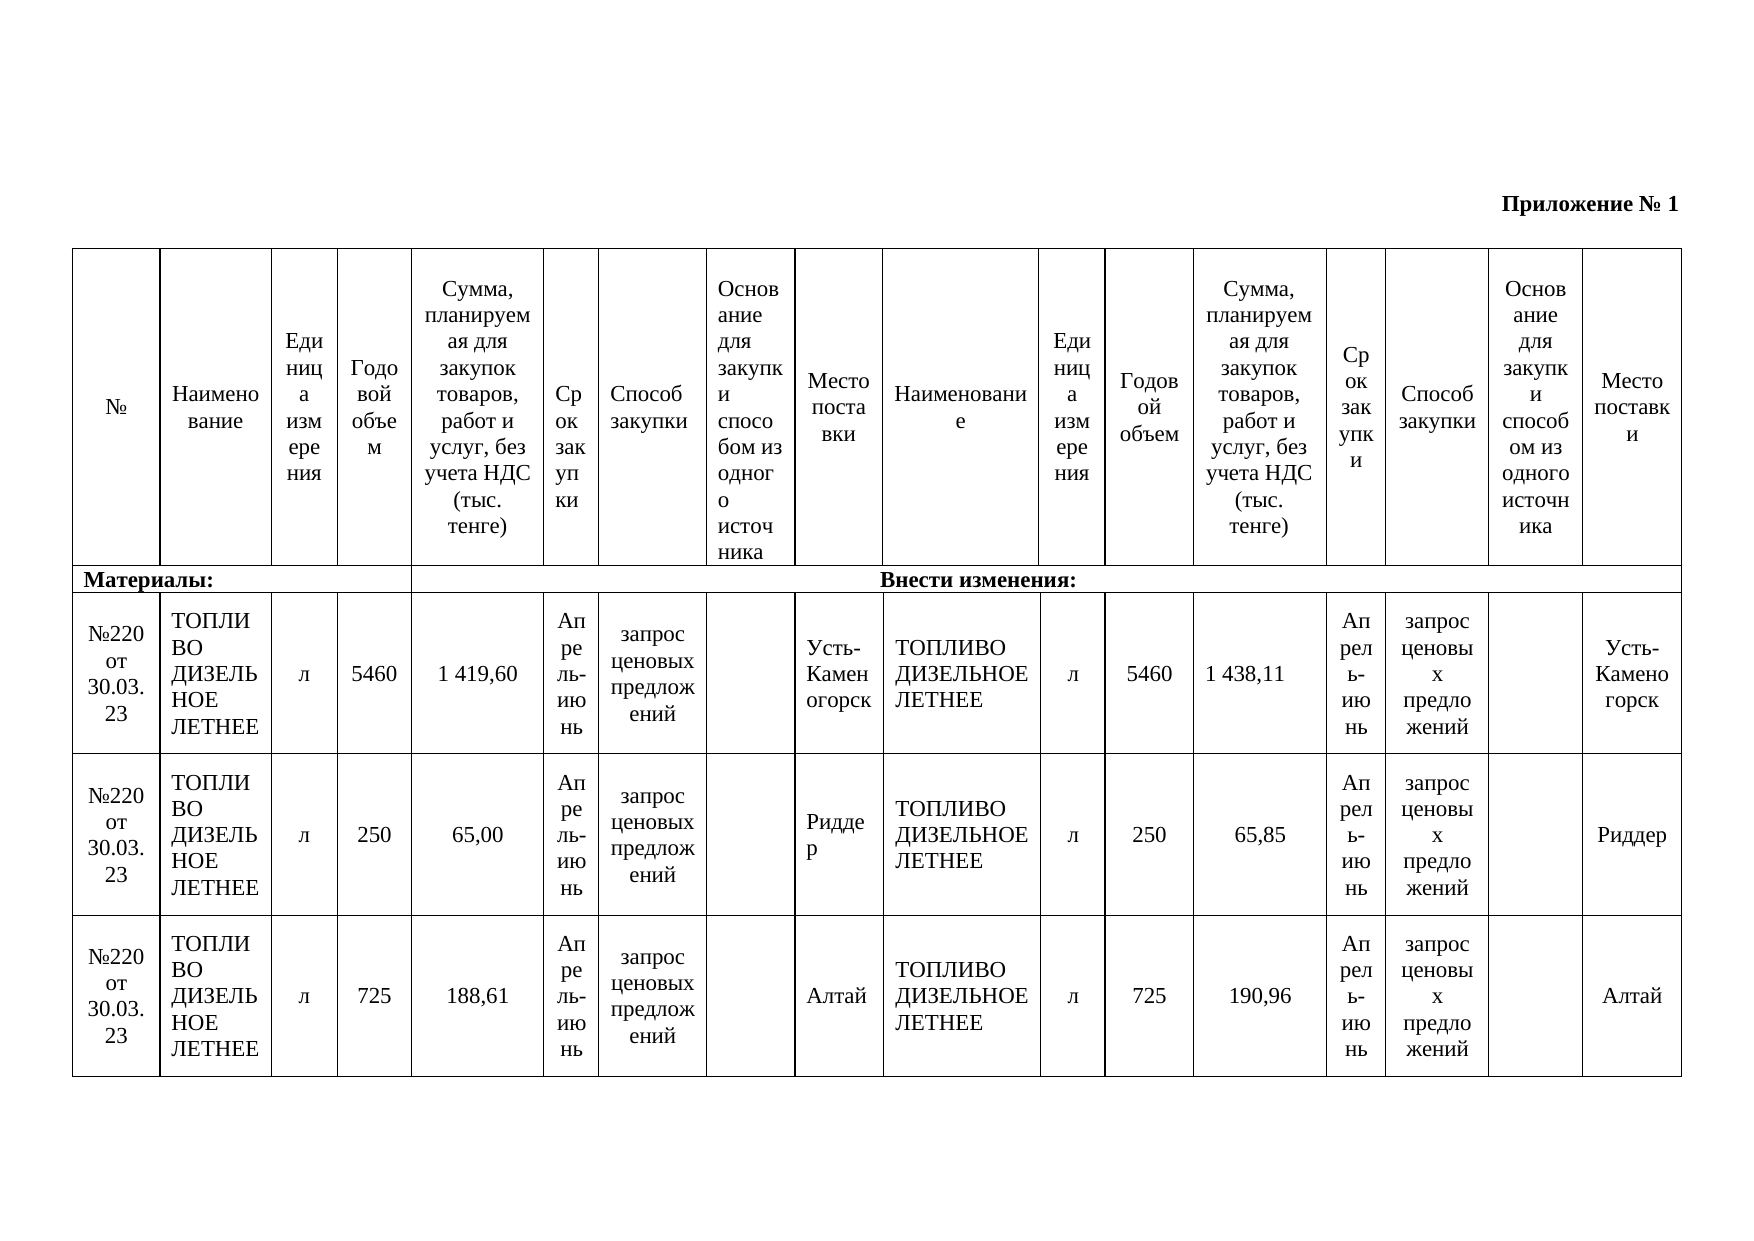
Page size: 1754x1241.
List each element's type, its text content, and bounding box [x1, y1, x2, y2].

table_cell Апрель-июнь [1327, 593, 1385, 753]
table_cell л [1041, 754, 1104, 914]
table_cell Алтай [1583, 916, 1681, 1076]
table_cell л [272, 593, 337, 753]
table_header Годовой объем [338, 249, 411, 565]
table_cell [707, 916, 794, 1076]
table_cell Апрель-июнь [544, 754, 598, 914]
table_cell 250 [1106, 754, 1193, 914]
table_cell 5460 [1106, 593, 1193, 753]
table_cell ТОПЛИВО ДИЗЕЛЬНОЕ ЛЕТНЕЕ [161, 593, 271, 753]
table_header Срок закупки [1327, 249, 1385, 565]
table_cell 190,96 [1194, 916, 1326, 1076]
table_cell №220 от 30.03.23 [73, 593, 159, 753]
table_cell запрос ценовых предложений [599, 593, 706, 753]
table_header Сумма, планируемая для закупок товаров, работ и услуг, без учета НДС (тыс. тенге) [1194, 249, 1326, 565]
table_cell [707, 593, 794, 753]
table_cell 1 438,11 [1194, 593, 1326, 753]
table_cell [161, 916, 271, 1076]
table_cell ТОПЛИВО ДИЗЕЛЬНОЕ ЛЕТНЕЕ [884, 754, 1040, 914]
table_header Срок закупки [544, 249, 598, 565]
table_cell 65,00 [412, 754, 543, 914]
table_cell Усть-Каменогорск [796, 593, 883, 753]
table_cell [1489, 593, 1582, 753]
table_cell 725 [1106, 916, 1193, 1076]
table_cell [1489, 916, 1582, 1076]
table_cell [884, 916, 1040, 1076]
table_cell Риддер [1583, 754, 1681, 914]
text Приложение № 1 [75, 190, 1679, 216]
table_cell л [1041, 916, 1104, 1076]
table_cell 250 [338, 754, 411, 914]
table_cell ТОПЛИВО ДИЗЕЛЬНОЕ ЛЕТНЕЕ [161, 754, 271, 914]
table_cell 725 [338, 916, 411, 1076]
table_cell 65,85 [1194, 754, 1326, 914]
table_cell л [272, 916, 337, 1076]
table_cell Апрель-июнь [1327, 754, 1385, 914]
table_header Основание для закупки способом из одного источника [1489, 249, 1582, 565]
table_header Наименование [883, 249, 1038, 565]
table_cell Внести изменения: [412, 566, 1681, 592]
table_cell Апрель-июнь [544, 593, 598, 753]
table_cell №220 от 30.03.23 [73, 916, 159, 1076]
table_cell запрос ценовых предложений [599, 754, 706, 914]
table_cell Материалы: [73, 566, 411, 592]
table_header Наименование [161, 249, 271, 565]
table_cell запрос ценовых предложений [1386, 754, 1488, 914]
table_header № [73, 249, 159, 565]
table_cell ТОПЛИВО ДИЗЕЛЬНОЕ ЛЕТНЕЕ [884, 593, 1040, 753]
table_header Единица измерения [1039, 249, 1104, 565]
table_header Место поставки [1583, 249, 1681, 565]
table_cell л [272, 754, 337, 914]
table_cell л [1041, 593, 1104, 753]
table_cell 5460 [338, 593, 411, 753]
table_cell Усть-Каменогорск [1583, 593, 1681, 753]
table_header Основание для закупки способом из одного источника [707, 249, 794, 565]
table_cell 188,61 [412, 916, 543, 1076]
table_cell [1489, 754, 1582, 914]
table_header Способ закупки [599, 249, 706, 565]
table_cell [1386, 916, 1488, 1076]
table_header Сумма, планируемая для закупок товаров, работ и услуг, без учета НДС (тыс. тенге) [412, 249, 543, 565]
table_cell [707, 754, 794, 914]
table_header Способ закупки [1386, 249, 1488, 565]
table_cell 1 419,60 [412, 593, 543, 753]
table_cell Алтай [796, 916, 883, 1076]
table_header Место поставки [796, 249, 882, 565]
table_cell Риддер [796, 754, 883, 914]
table_cell Апрель-июнь [544, 916, 598, 1076]
table_header Единица измерения [272, 249, 337, 565]
table_header Годовой объем [1106, 249, 1193, 565]
table_cell Апрель-июнь [1327, 916, 1385, 1076]
table_cell запрос ценовых предложений [1386, 593, 1488, 753]
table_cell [599, 916, 706, 1076]
table_cell №220 от 30.03.23 [73, 754, 159, 914]
